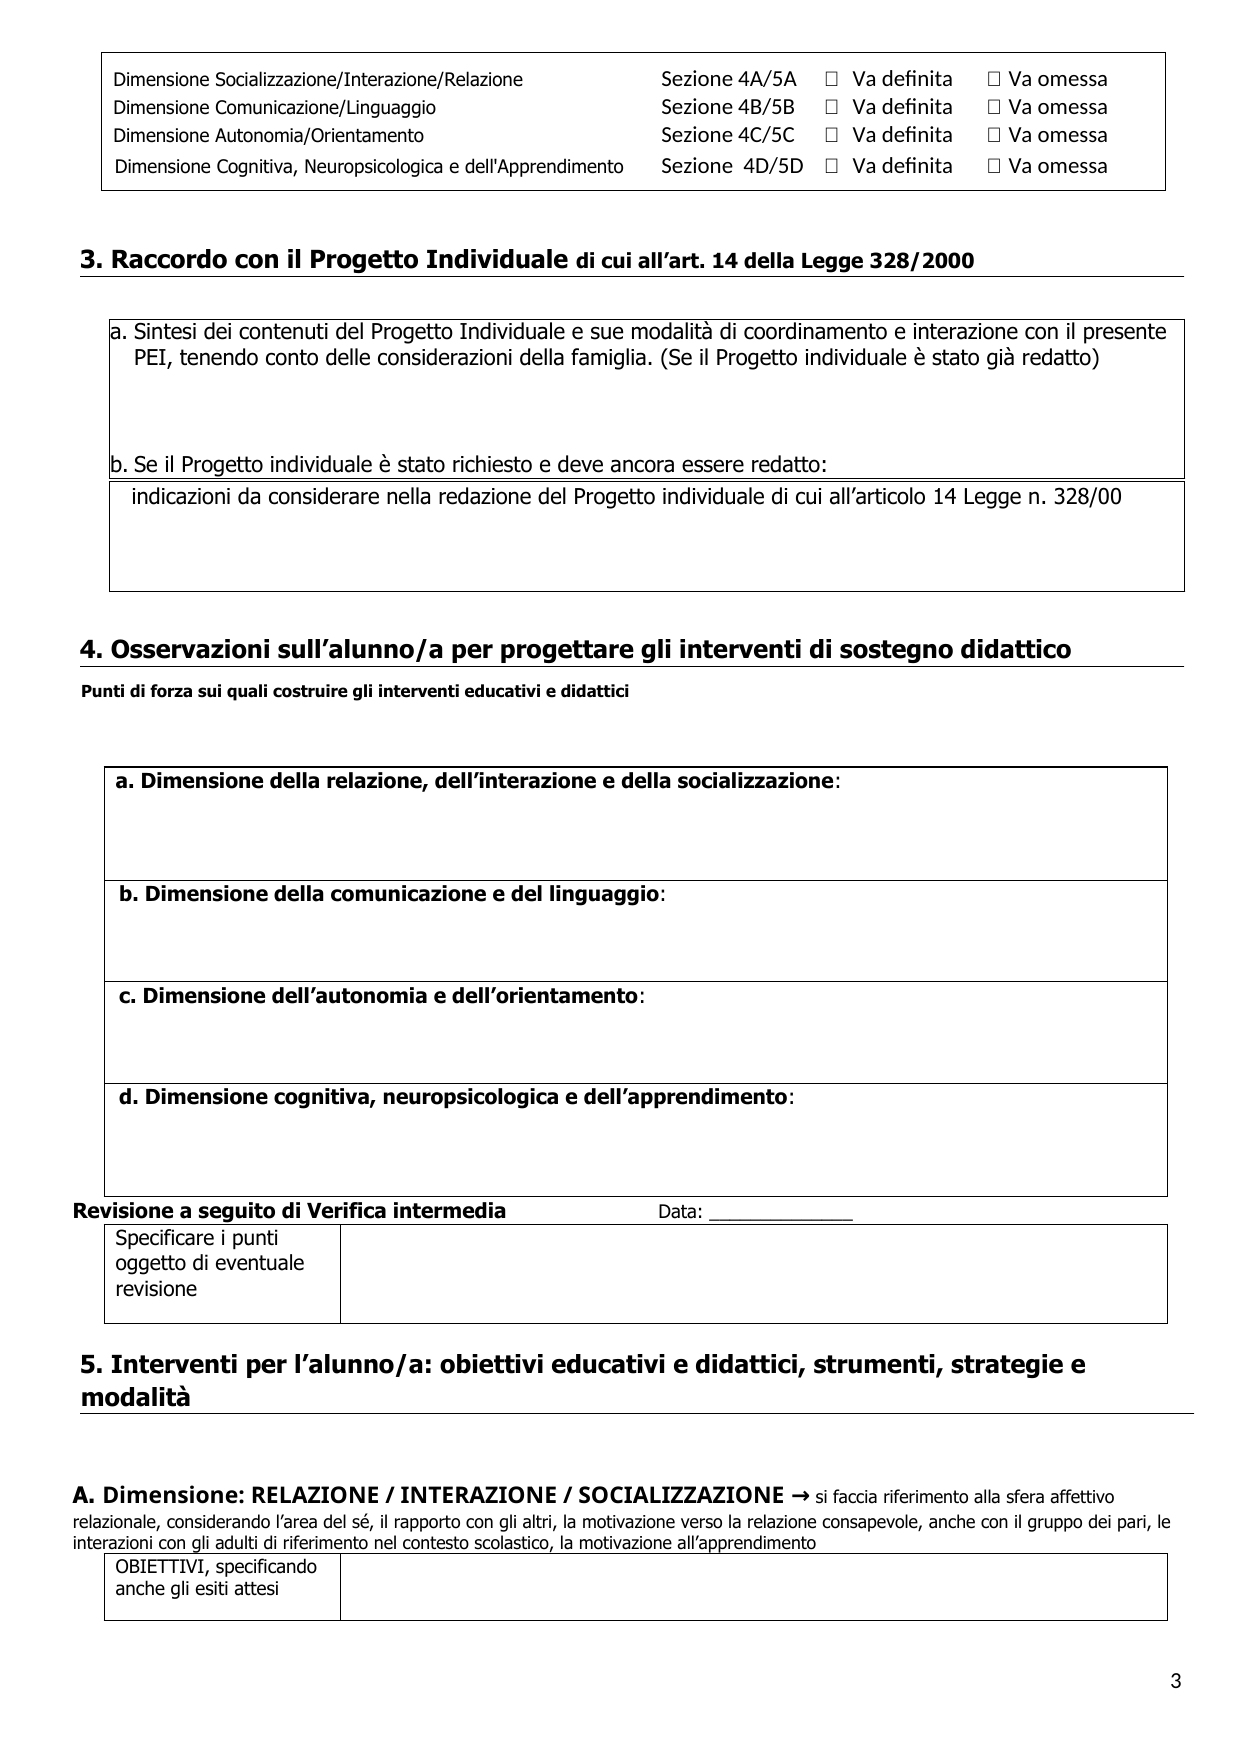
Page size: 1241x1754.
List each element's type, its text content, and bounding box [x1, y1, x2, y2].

table_cell b. Dimensione della comunicazione e del linguaggio: [105, 881, 1167, 981]
table_header Specificare i punti oggetto di eventuale revisione [105, 1225, 340, 1323]
text Punti di forza sui quali costruire gli interventi educativi e didattici [81, 680, 1184, 700]
table_cell Dimensione Socializzazione/Interazione/Relazione Sezione 4A/5A  Va definita  Va omessa Dimensione Comunicazione/Linguaggio Sezione 4B/5B  Va definita  Va omessa Dimensione Autonomia/Orientamento Sezione 4C/5C  Va definita  Va omessa Dimensione Cognitiva, Neuropsicologica e dell'Apprendimento Sezione 4D/5D  Va definita  Va omessa [102, 53, 1165, 190]
table_header OBIETTIVI, specificando anche gli esiti attesi [105, 1554, 340, 1620]
list Sintesi dei contenuti del Progetto Individuale e sue modalità di coordinamento e interazione con il presente PEI, tenendo conto delle considerazioni della famiglia. (Se il Progetto individuale è stato già redatto) [110, 320, 1184, 450]
table_cell d. Dimensione cognitiva, neuropsicologica e dell’apprendimento: [105, 1084, 1167, 1196]
text relazionale, considerando l’area del sé, il rapporto con gli altri, la motivazione verso la relazione consapevole, anche con il gruppo dei pari, le interazioni con gli adulti di riferimento nel contesto scolastico, la motivazione all’apprendimento [73, 1511, 1184, 1553]
table_header a. Dimensione della relazione, dell’interazione e della socializzazione: [105, 768, 1167, 880]
table_cell c. Dimensione dell’autonomia e dell’orientamento: [105, 982, 1167, 1082]
list si faccia riferimento alla sfera affettivo [72, 1479, 1184, 1511]
subtitle 5. Interventi per l’alunno/a: obiettivi educativi e didattici, strumenti, strategie e modalità [79, 1349, 1194, 1414]
table_header [341, 1225, 1167, 1323]
text indicazioni da considerare nella redazione del Progetto individuale di cui all’articolo 14 Legge n. 328/00 [110, 482, 1184, 509]
text Revisione a seguito di Verifica intermedia Data: ______________ [72, 1197, 1184, 1222]
subtitle 4. Osservazioni sull’alunno/a per progettare gli interventi di sostegno didattico [79, 633, 1184, 667]
table_header [341, 1554, 1167, 1620]
list Se il Progetto individuale è stato richiesto e deve ancora essere redatto: [110, 452, 1184, 478]
subtitle 3. Raccordo con il Progetto Individuale di cui all’art. 14 della Legge 328/2000 [79, 244, 1184, 277]
